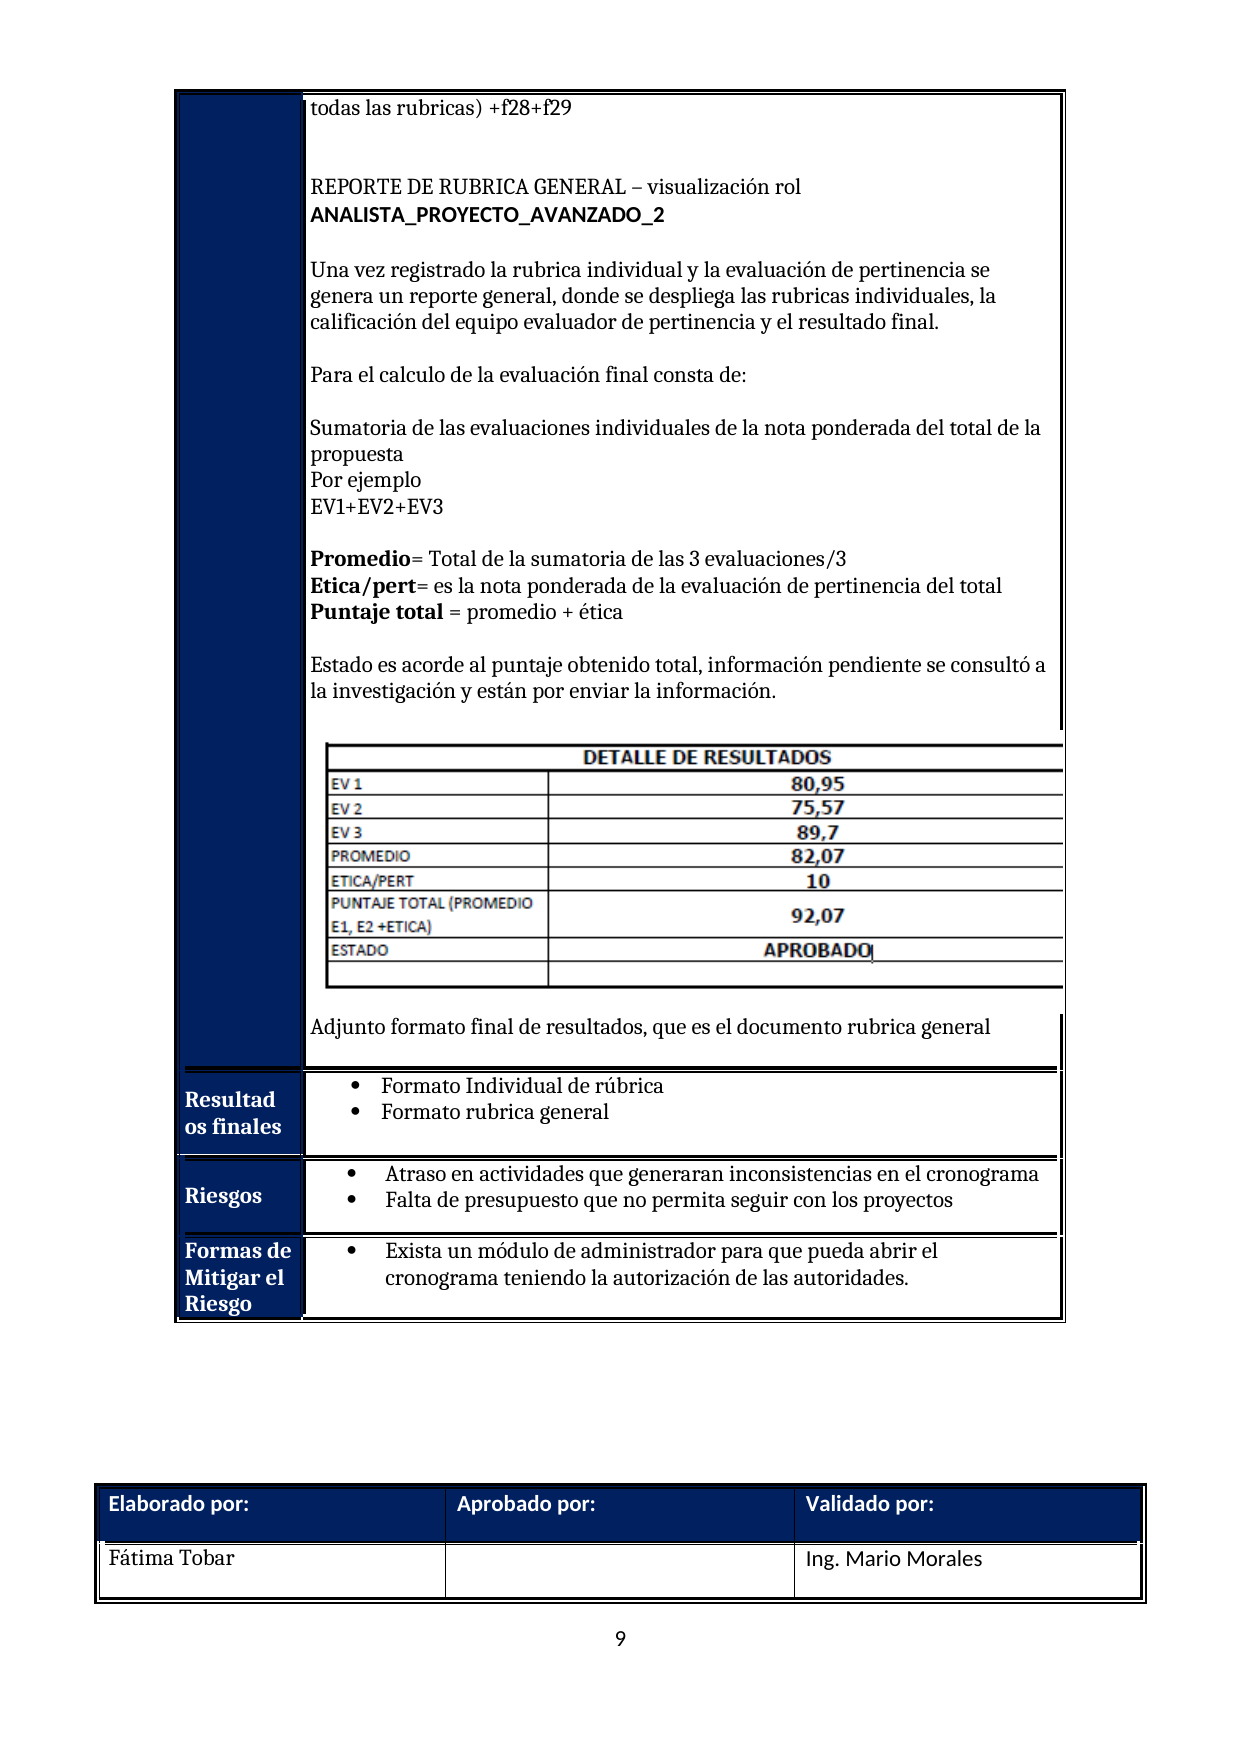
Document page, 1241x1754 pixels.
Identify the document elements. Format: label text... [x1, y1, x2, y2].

table_cell Resultados finales [177, 1066, 303, 1154]
table_header Elaborado por: [100, 1489, 445, 1541]
table_header Aprobado por: [446, 1489, 794, 1541]
table_cell Formas de Mitigar el Riesgo [177, 1232, 303, 1317]
table_cell [446, 1545, 794, 1597]
table_cell Ing. Mario Morales [795, 1541, 1142, 1597]
table_cell Atraso en actividades que generaran inconsistencias en el cronograma Falta de presupuesto que no permita seguir con los proyectos [303, 1155, 1063, 1232]
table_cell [303, 95, 1060, 1066]
picture [310, 730, 1063, 1014]
table_cell Formato Individual de rúbrica Formato rubrica general [303, 1066, 1063, 1154]
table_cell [177, 92, 303, 1066]
table_cell Fátima Tobar [100, 1541, 445, 1597]
table_cell Riesgos [177, 1155, 303, 1232]
table_header Validado por: [795, 1489, 1140, 1541]
table_cell Exista un módulo de administrador para que pueda abrir el cronograma teniendo la autorización de las autoridades. [303, 1232, 1063, 1317]
